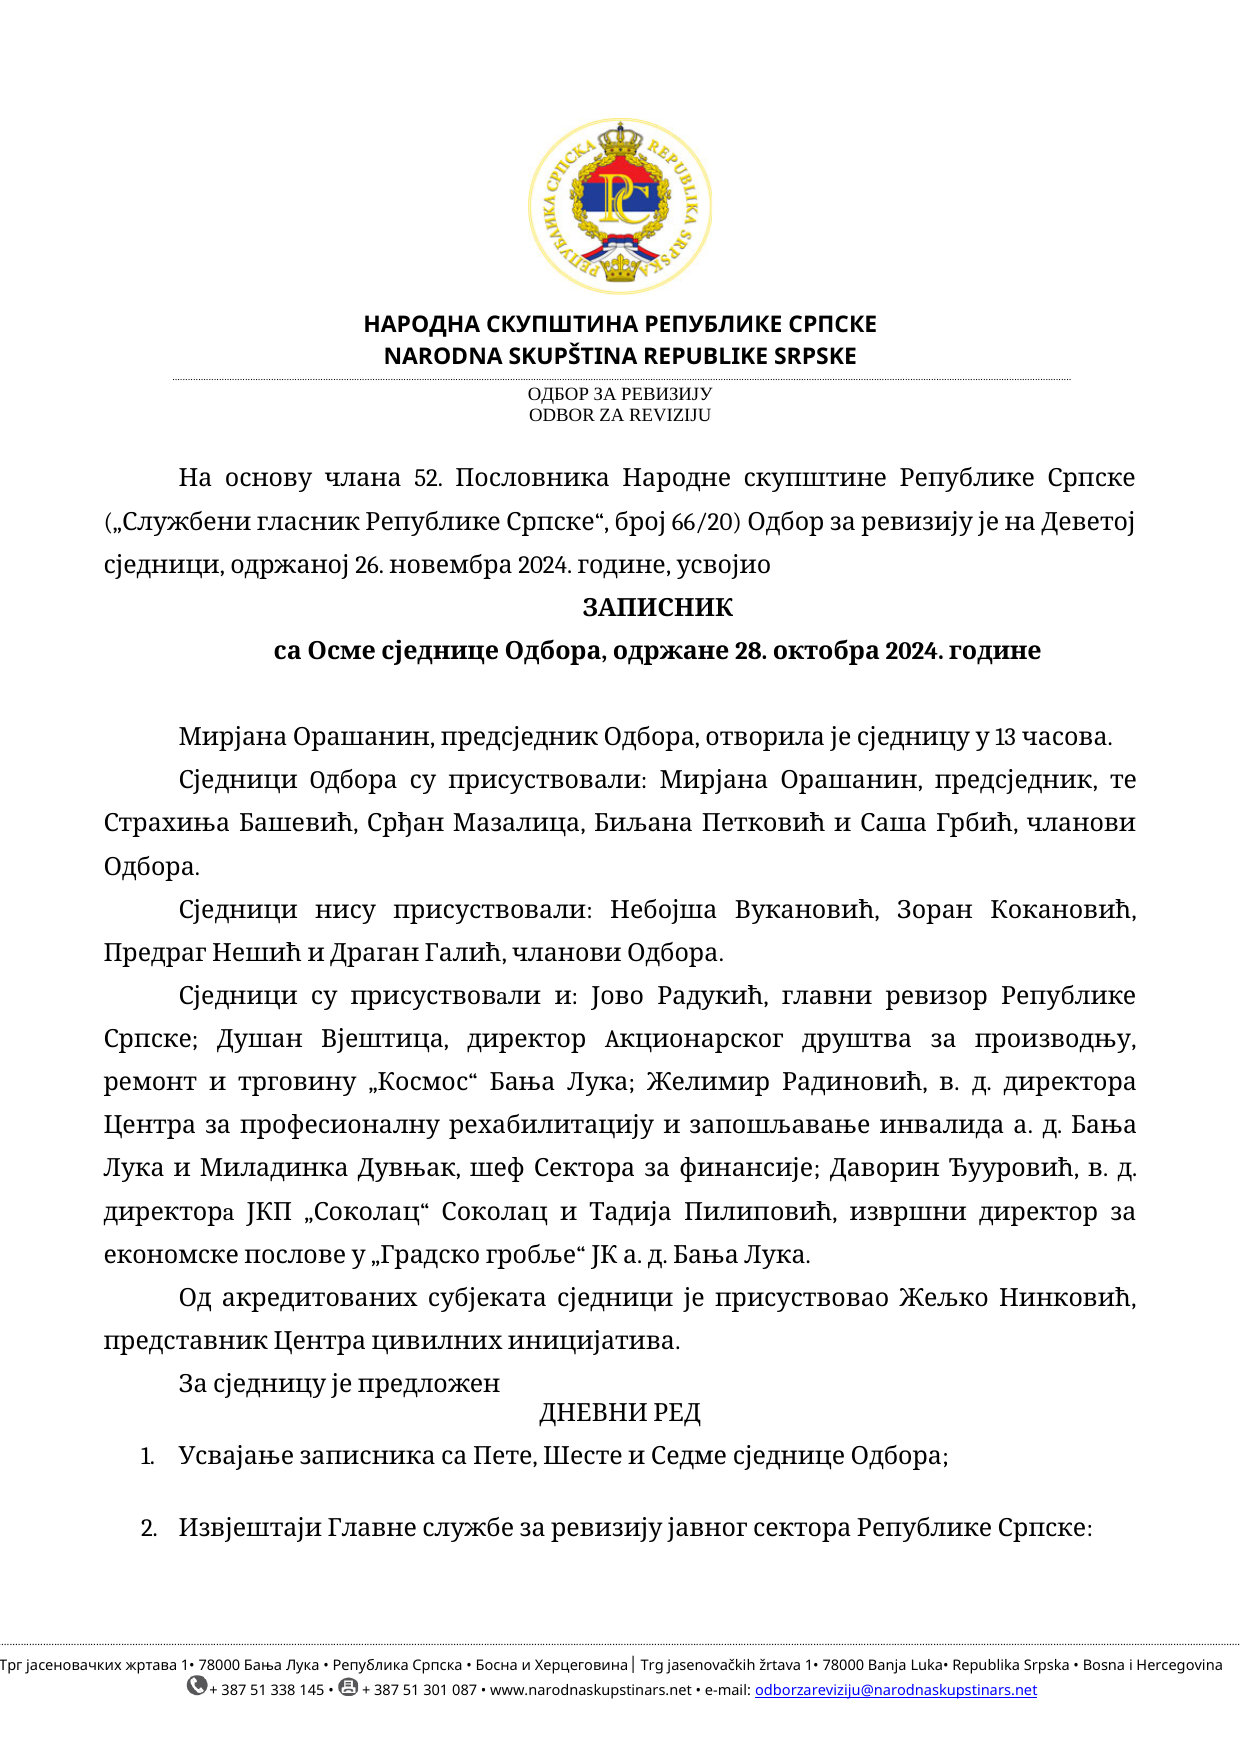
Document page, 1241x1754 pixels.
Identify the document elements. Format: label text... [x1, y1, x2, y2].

text Од акредитованих субјеката сједници је присуствовао Жељко Нинковић, представник Центра цивилних иницијатива. [103, 1284, 1137, 1356]
list ЗАПИСНИК [178, 594, 1137, 622]
list Извјештаји Главне службе за ревизију јавног сектора Републике Српске: [141, 1514, 1137, 1543]
text ДНЕВНИ РЕД [103, 1399, 1137, 1427]
text За сједницу је предложен [103, 1370, 1137, 1399]
text Сједници су присуствовaли и: Јово Радукић, главни ревизор Републике Српске; Душан Вјештица, директор Aкционарског друштва за производњу, ремонт и трговину „Космос“ Бања Лука; Желимир Радиновић, в. д. директора Центра за професионалну рехабилитацију и запошљавање инвалида а. д. Бања Лука и Миладинка Дувњак, шеф Сектора за финансије; Даворин Ђууровић, в. д. директорa ЈКП „Соколац“ Соколац и Тадија Пилиповић, извршни директор за економске послове у „Градско гробље“ ЈК а. д. Бања Лука. [103, 982, 1137, 1269]
list са Осме сједнице Одбора, одржане 28. октобра 2024. године [178, 637, 1137, 666]
text Мирјана Орашанин, предсједник Одбора, отворила је сједницу у 13 часова. [103, 723, 1137, 752]
text На основу члана 52. Пословника Народне скупштине Републике Српске („Службени гласник Републике Српске“, број 66/20) Одбор за ревизију је на Деветој сједници, одржаној 26. новембра 2024. године, усвојио [103, 464, 1137, 579]
text Сједници нису присуствовали: Небојша Вукановић, Зоран Кокановић, Предраг Нешић и Драган Галић, чланови Одбора. [103, 896, 1137, 967]
text Сједници Oдбора су присуствовали: Мирјана Орашанин, предсједник, те Страхиња Башевић, Срђан Мазалица, Биљана Петковић и Саша Грбић, чланови Одбора. [103, 766, 1137, 881]
list Усвајање записника са Пете, Шесте и Седме сједнице Одбора; [141, 1442, 1137, 1471]
